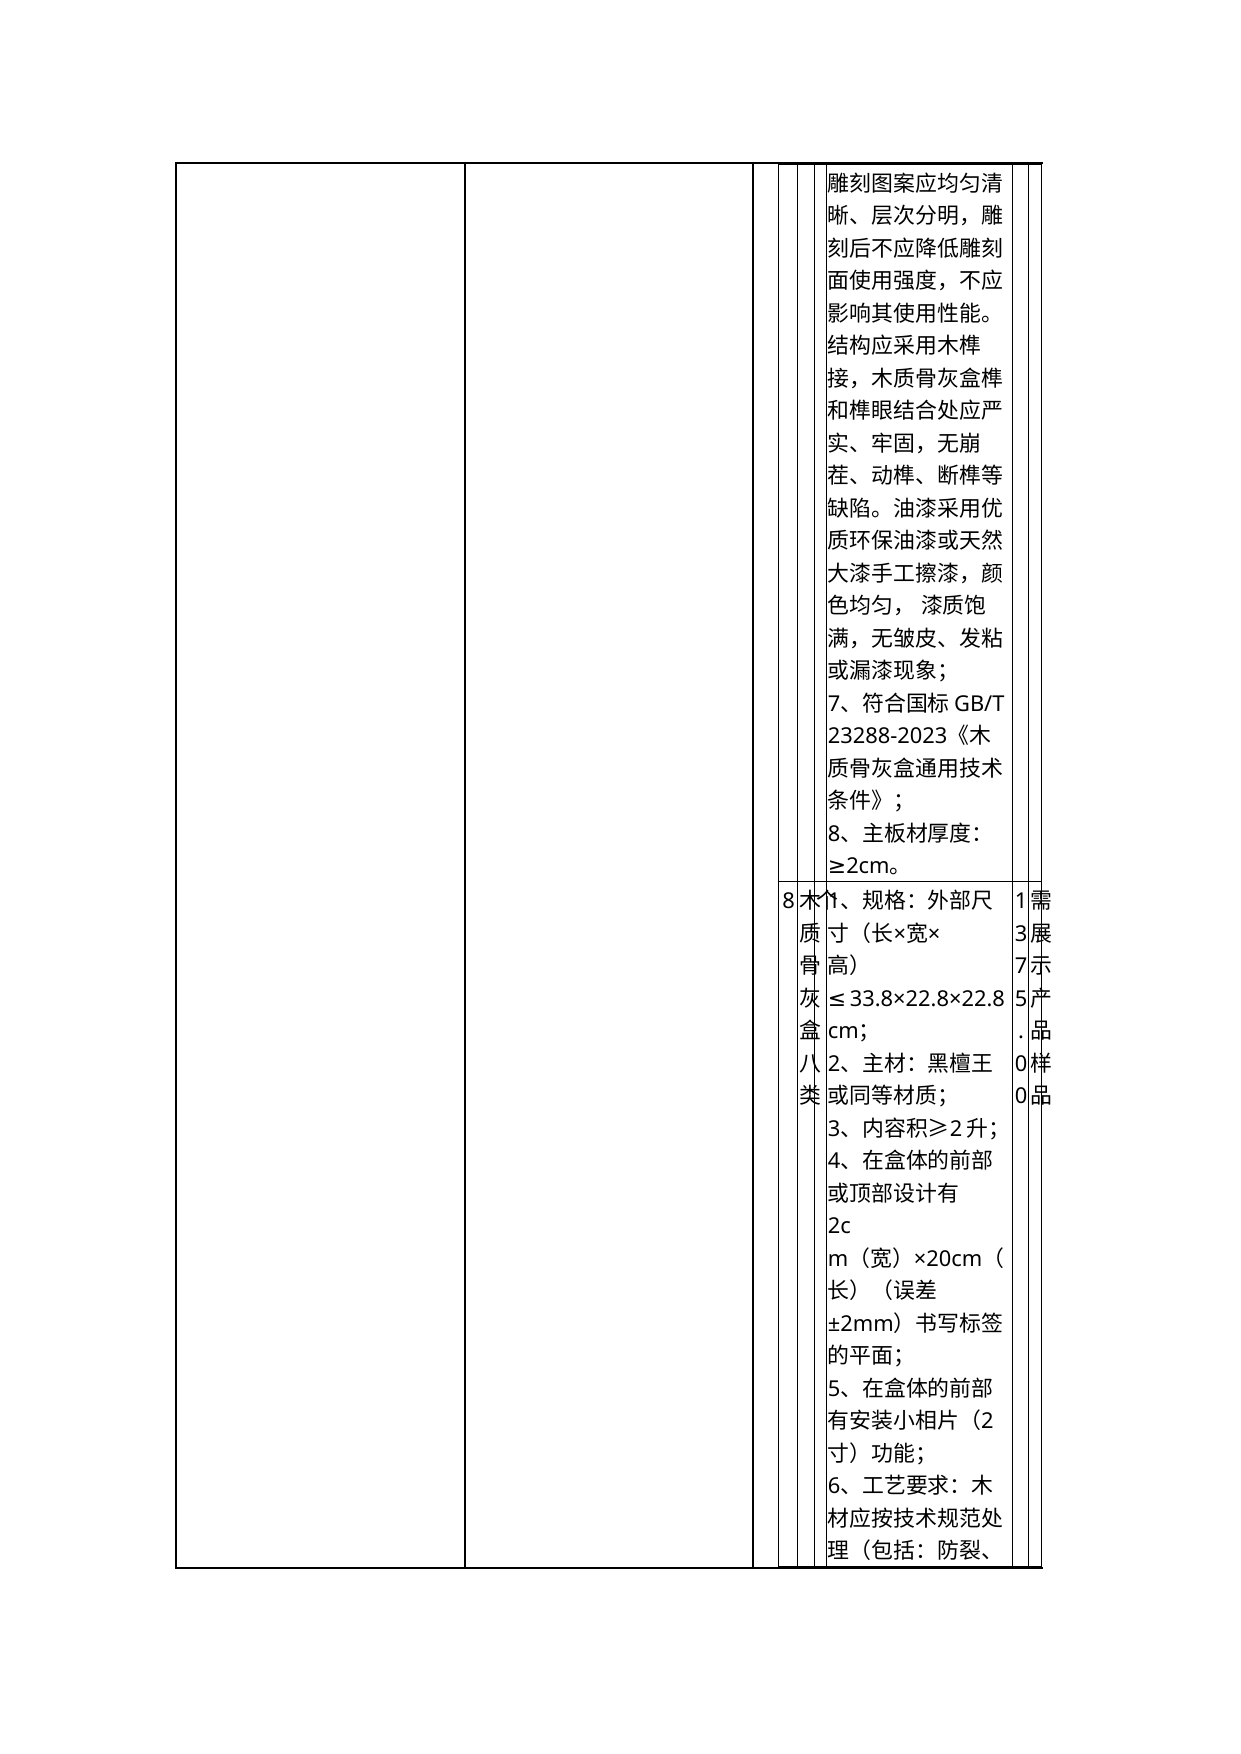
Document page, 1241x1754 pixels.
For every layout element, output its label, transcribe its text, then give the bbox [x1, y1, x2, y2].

table_cell [1029, 165, 1041, 881]
table_cell [815, 894, 826, 1566]
table_cell [827, 165, 1012, 881]
table_cell [1013, 165, 1028, 881]
table_cell [754, 164, 778, 1567]
table_cell [779, 165, 797, 881]
table_cell [827, 882, 1012, 1566]
table_cell [798, 882, 814, 1566]
table_cell 1 [177, 164, 464, 1567]
table_cell [1013, 882, 1028, 1566]
table_cell [815, 882, 826, 897]
table_cell [466, 164, 752, 1567]
table_cell [815, 165, 826, 881]
table_cell [798, 165, 814, 881]
table_cell [779, 882, 797, 1566]
table_cell [1029, 882, 1041, 1566]
